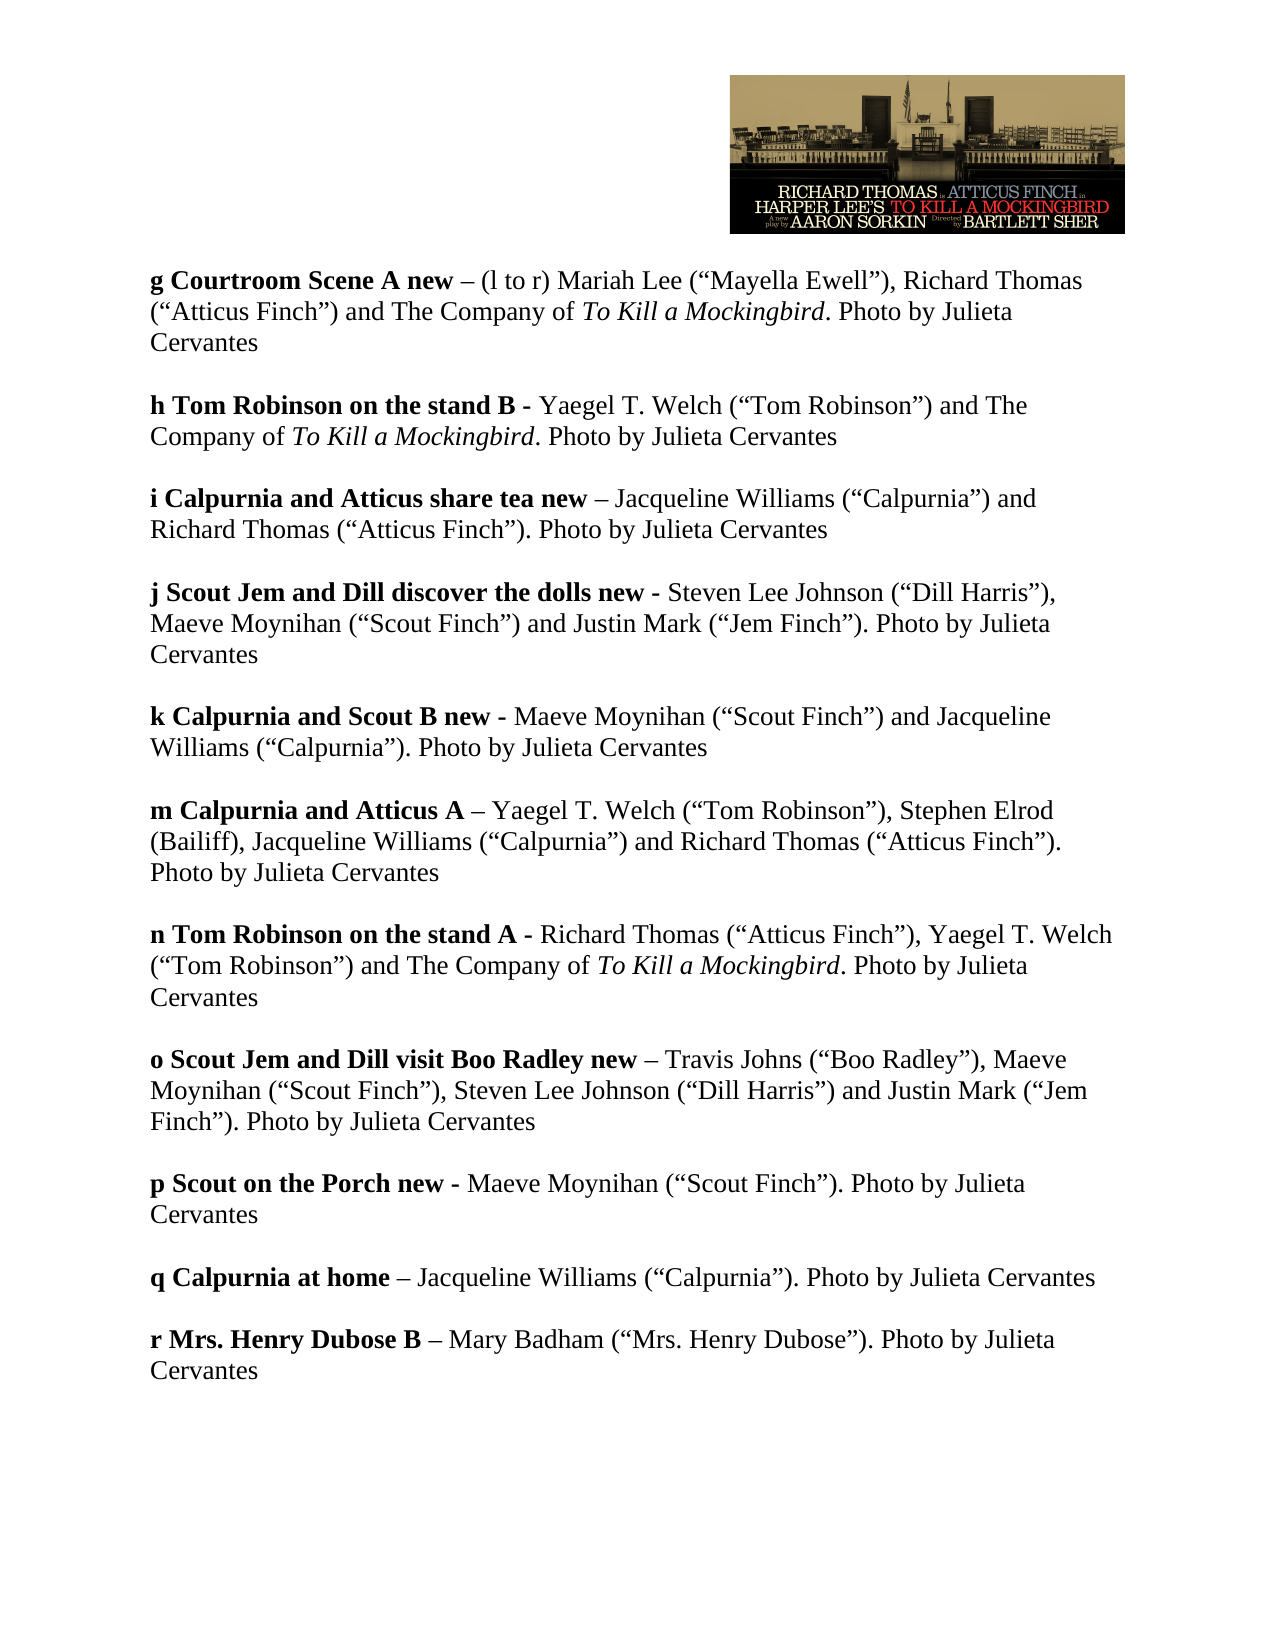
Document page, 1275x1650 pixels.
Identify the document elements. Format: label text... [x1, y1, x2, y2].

text m Calpurnia and Atticus A – Yaegel T. Welch (“Tom Robinson”), Stephen Elrod (Bailiff), Jacqueline Williams (“Calpurnia”) and Richard Thomas (“Atticus Finch”). Photo by Julieta Cervantes [150, 794, 1125, 887]
text o Scout Jem and Dill visit Boo Radley new – Travis Johns (“Boo Radley”), Maeve Moynihan (“Scout Finch”), Steven Lee Johnson (“Dill Harris”) and Justin Mark (“Jem Finch”). Photo by Julieta Cervantes [150, 1043, 1125, 1136]
text h Tom Robinson on the stand B - Yaegel T. Welch (“Tom Robinson”) and The Company of To Kill a Mockingbird. Photo by Julieta Cervantes [150, 389, 1125, 451]
text j Scout Jem and Dill discover the dolls new - Steven Lee Johnson (“Dill Harris”), Maeve Moynihan (“Scout Finch”) and Justin Mark (“Jem Finch”). Photo by Julieta Cervantes [150, 576, 1125, 669]
text p Scout on the Porch new - Maeve Moynihan (“Scout Finch”). Photo by Julieta Cervantes [150, 1167, 1125, 1230]
text i Calpurnia and Atticus share tea new – Jacqueline Williams (“Calpurnia”) and Richard Thomas (“Atticus Finch”). Photo by Julieta Cervantes [150, 482, 1125, 544]
text q Calpurnia at home – Jacqueline Williams (“Calpurnia”). Photo by Julieta Cervantes [150, 1261, 1125, 1292]
picture [729, 75, 1125, 234]
text k Calpurnia and Scout B new - Maeve Moynihan (“Scout Finch”) and Jacqueline Williams (“Calpurnia”). Photo by Julieta Cervantes [150, 700, 1125, 763]
text r Mrs. Henry Dubose B – Mary Badham (“Mrs. Henry Dubose”). Photo by Julieta Cervantes [150, 1323, 1125, 1386]
text g Courtroom Scene A new – (l to r) Mariah Lee (“Mayella Ewell”), Richard Thomas (“Atticus Finch”) and The Company of To Kill a Mockingbird. Photo by Julieta Cervantes [150, 264, 1125, 358]
text n Tom Robinson on the stand A - Richard Thomas (“Atticus Finch”), Yaegel T. Welch (“Tom Robinson”) and The Company of To Kill a Mockingbird. Photo by Julieta Cervantes [150, 918, 1125, 1012]
